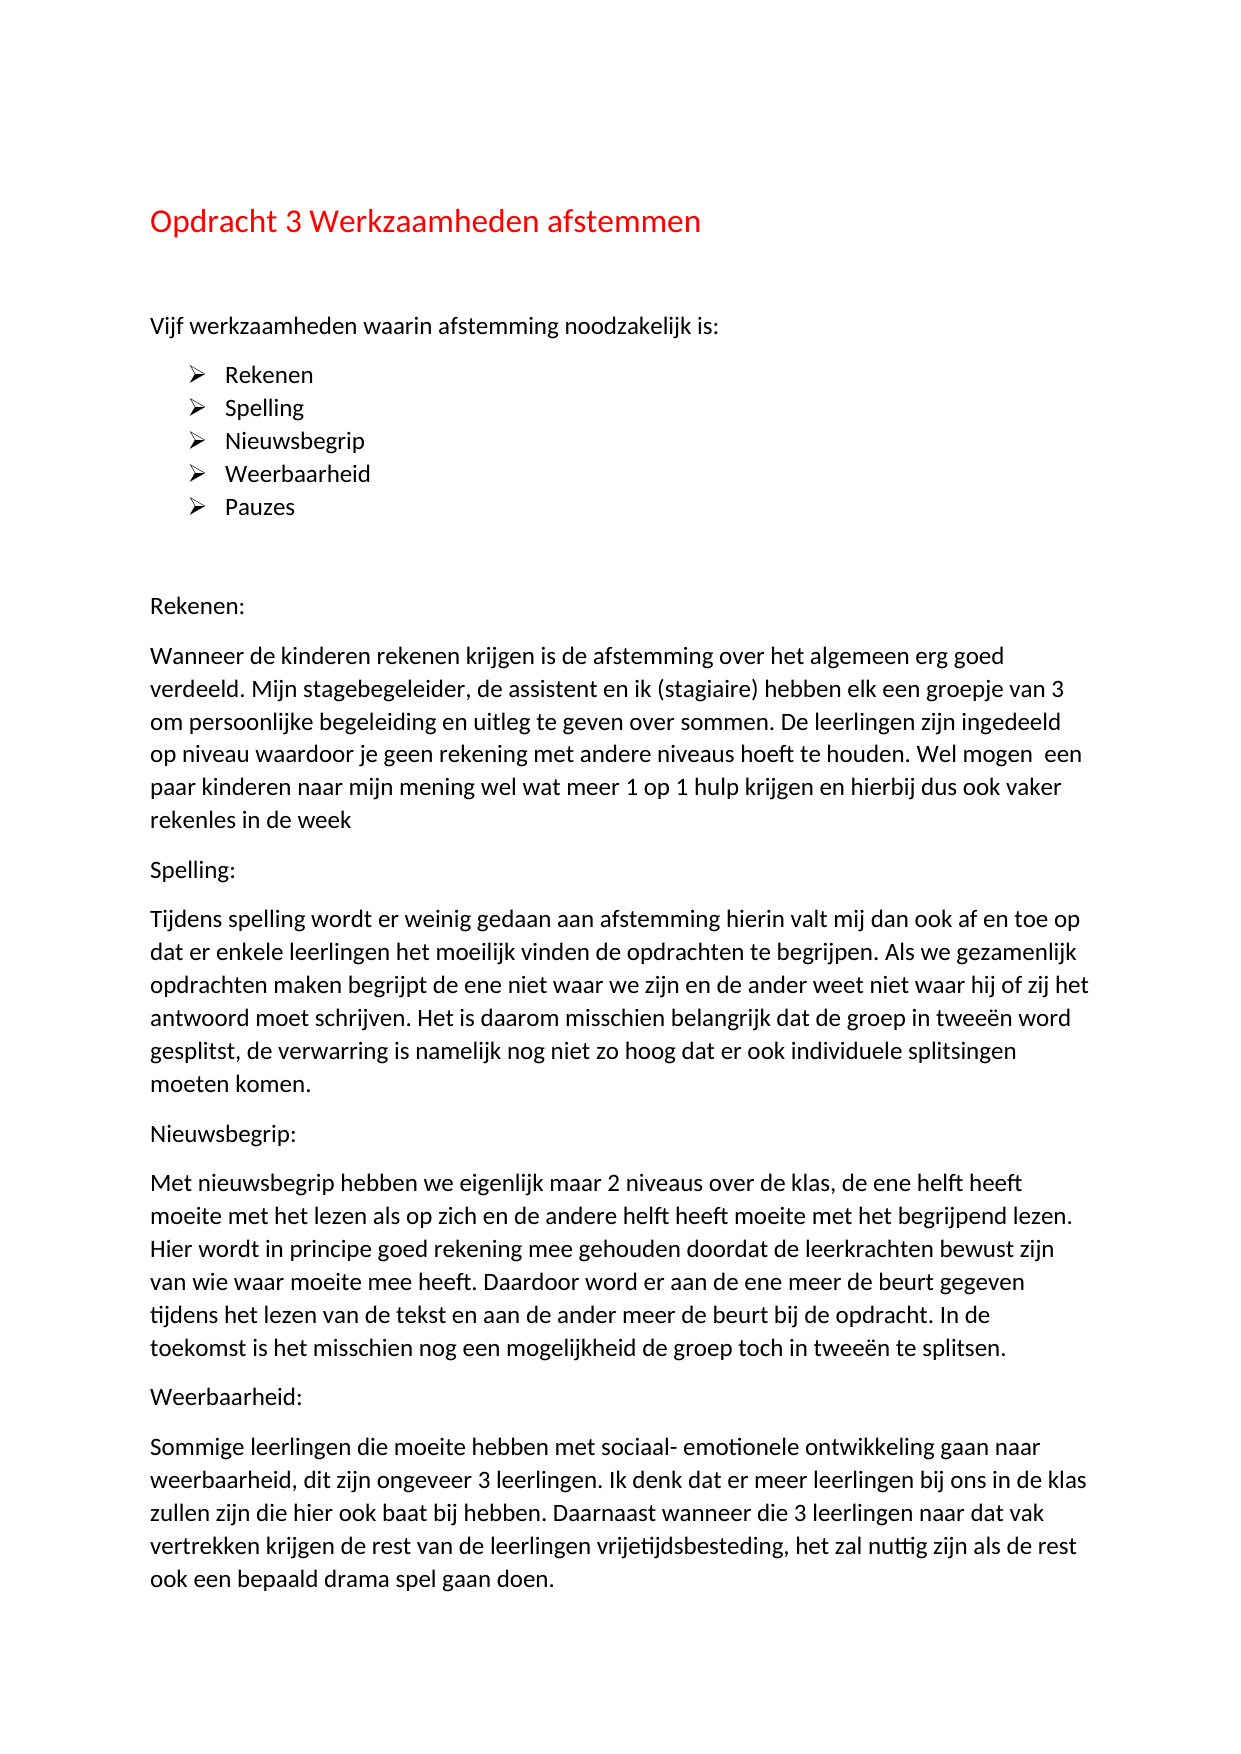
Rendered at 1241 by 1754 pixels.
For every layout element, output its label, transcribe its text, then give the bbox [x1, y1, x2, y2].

list Weerbaarheid [187, 458, 1090, 489]
list Nieuwsbegrip [187, 425, 1090, 456]
list Rekenen [187, 359, 1090, 390]
text Nieuwsbegrip: [150, 1118, 1090, 1148]
text Sommige leerlingen die moeite hebben met sociaal- emotionele ontwikkeling gaan naar weerbaarheid, dit zijn ongeveer 3 leerlingen. Ik denk dat er meer leerlingen bij ons in de klas zullen zijn die hier ook baat bij hebben. Daarnaast wanneer die 3 leerlingen naar dat vak vertrekken krijgen de rest van de leerlingen vrijetijdsbesteding, het zal nuttig zijn als de rest ook een bepaald drama spel gaan doen. [150, 1431, 1090, 1593]
text Opdracht 3 Werkzaamheden afstemmen [150, 199, 1090, 240]
list Pauzes [187, 491, 1090, 522]
text Met nieuwsbegrip hebben we eigenlijk maar 2 niveaus over de klas, de ene helft heeft moeite met het lezen als op zich en de andere helft heeft moeite met het begrijpend lezen. Hier wordt in principe goed rekening mee gehouden doordat de leerkrachten bewust zijn van wie waar moeite mee heeft. Daardoor word er aan de ene meer de beurt gegeven tijdens het lezen van de tekst en aan de ander meer de beurt bij de opdracht. In de toekomst is het misschien nog een mogelijkheid de groep toch in tweeën te splitsen. [150, 1167, 1090, 1362]
text Weerbaarheid: [150, 1381, 1090, 1412]
text Tijdens spelling wordt er weinig gedaan aan afstemming hierin valt mij dan ook af en toe op dat er enkele leerlingen het moeilijk vinden de opdrachten te begrijpen. Als we gezamenlijk opdrachten maken begrijpt de ene niet waar we zijn en de ander weet niet waar hij of zij het antwoord moet schrijven. Het is daarom misschien belangrijk dat de groep in tweeën word gesplitst, de verwarring is namelijk nog niet zo hoog dat er ook individuele splitsingen moeten komen. [150, 903, 1090, 1099]
text Rekenen: [150, 590, 1090, 621]
text Vijf werkzaamheden waarin afstemming noodzakelijk is: [150, 310, 1090, 340]
text Spelling: [150, 854, 1090, 884]
text Wanneer de kinderen rekenen krijgen is de afstemming over het algemeen erg goed verdeeld. Mijn stagebegeleider, de assistent en ik (stagiaire) hebben elk een groepje van 3 om persoonlijke begeleiding en uitleg te geven over sommen. De leerlingen zijn ingedeeld op niveau waardoor je geen rekening met andere niveaus hoeft te houden. Wel mogen een paar kinderen naar mijn mening wel wat meer 1 op 1 hulp krijgen en hierbij dus ook vaker rekenles in de week [150, 640, 1090, 835]
list Spelling [187, 392, 1090, 423]
